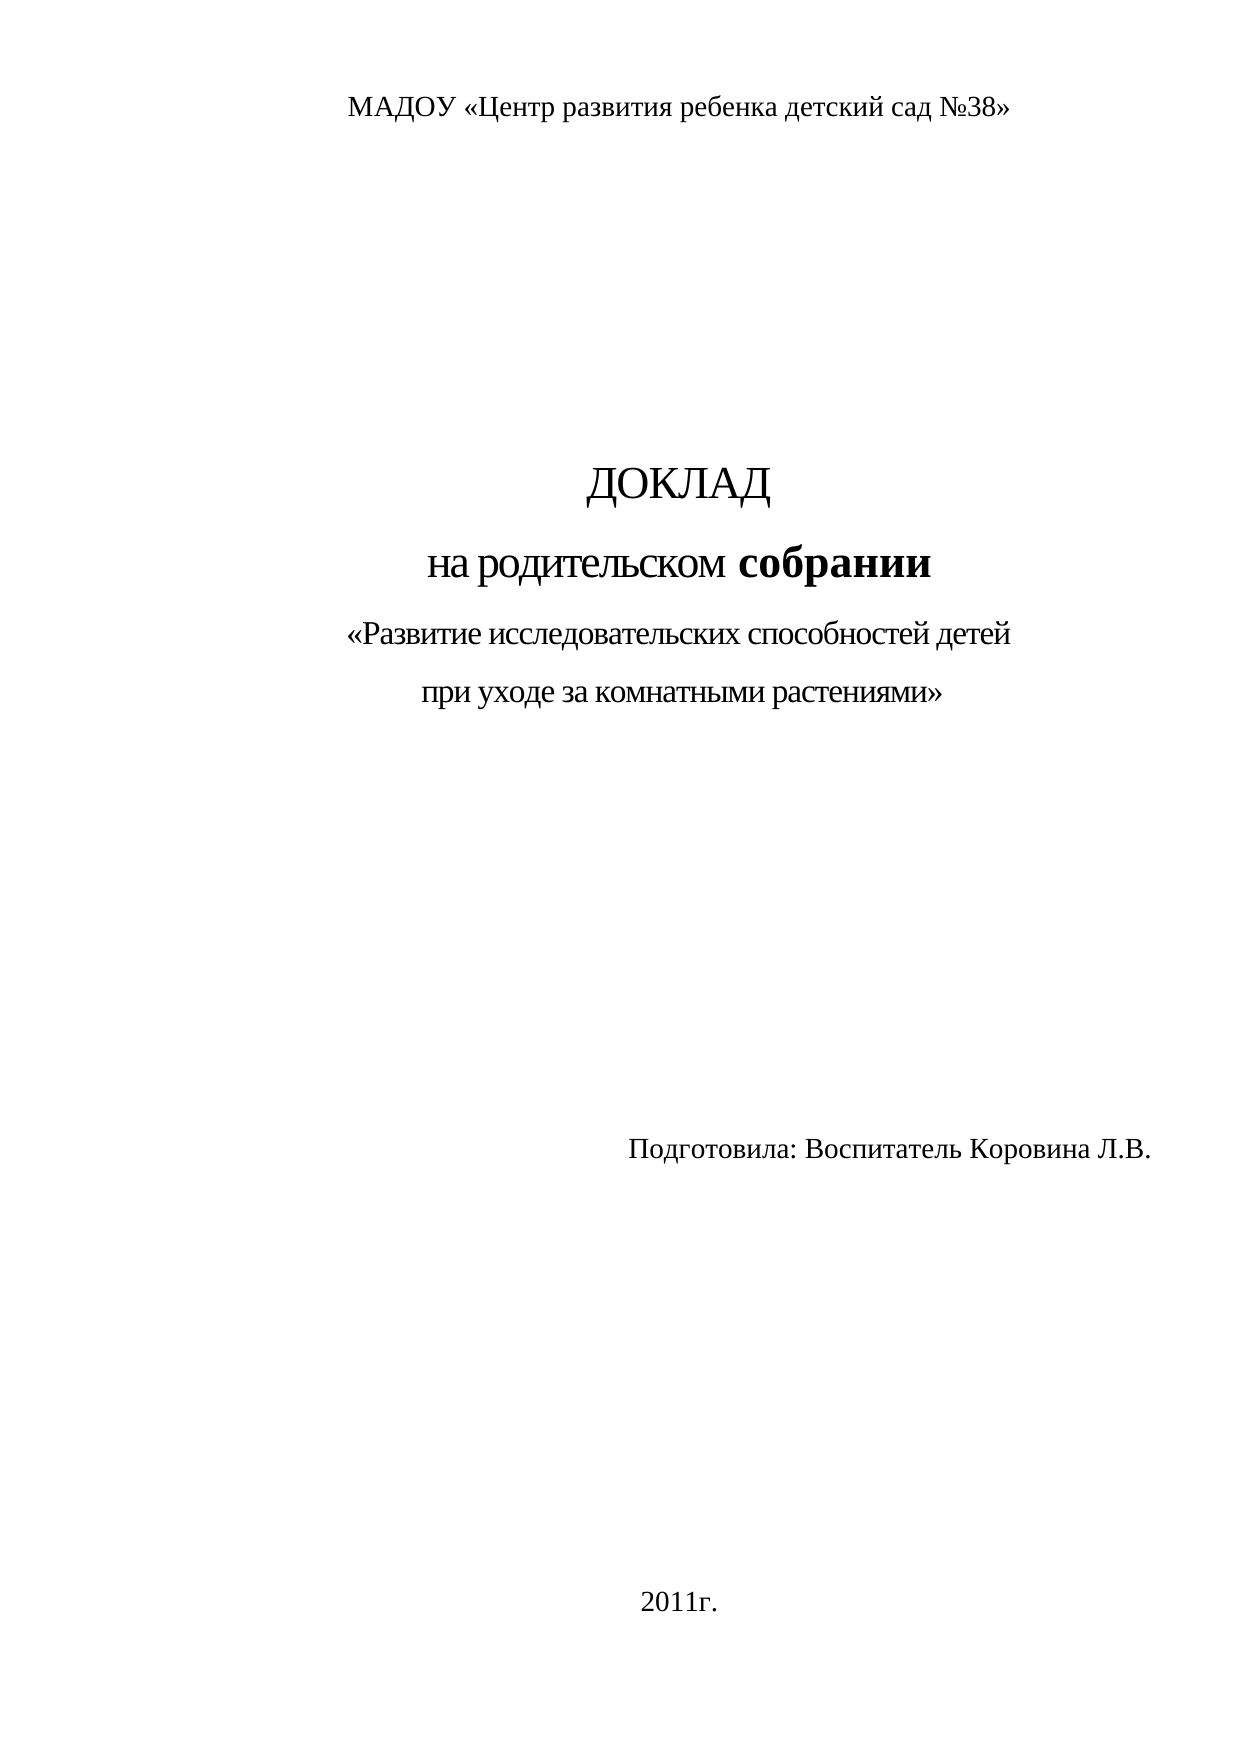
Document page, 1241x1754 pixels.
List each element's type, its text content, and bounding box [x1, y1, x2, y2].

text при уходе за комнатными растениями» [207, 671, 1152, 709]
text 2011г. [207, 1584, 1152, 1617]
text «Развитие исследовательских способностей детей [207, 613, 1152, 652]
text ДОКЛАД [207, 455, 1152, 508]
text на родительском собрании [207, 534, 1152, 587]
text МАДОУ «Центр развития ребенка детский сад №38» [207, 89, 1152, 122]
text Подготовила: Воспитатель Коровина Л.В. [207, 1131, 1152, 1164]
